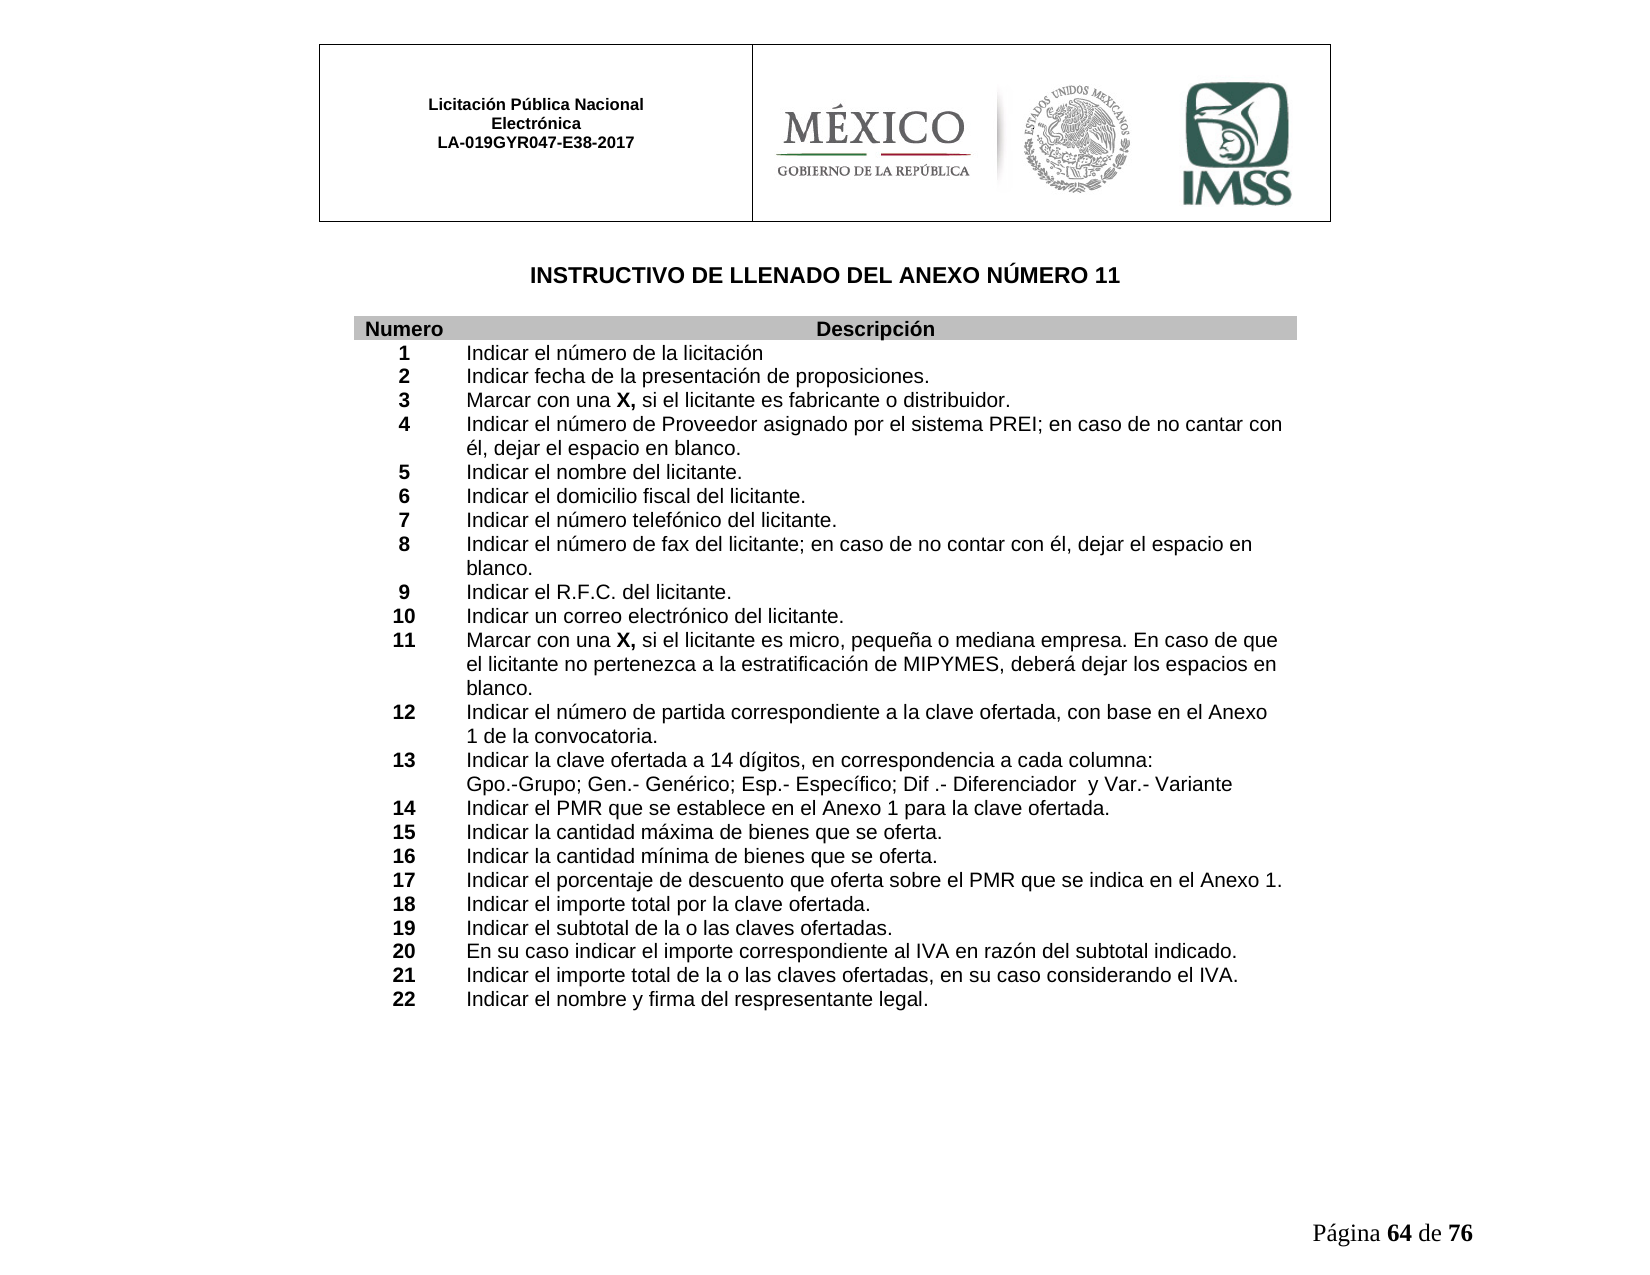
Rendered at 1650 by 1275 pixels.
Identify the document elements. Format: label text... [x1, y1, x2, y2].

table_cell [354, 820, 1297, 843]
text INSTRUCTIVO DE LLENADO DEL ANEXO NÚMERO 11 [177, 262, 1473, 288]
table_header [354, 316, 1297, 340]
picture [1178, 72, 1293, 212]
picture [774, 72, 1134, 204]
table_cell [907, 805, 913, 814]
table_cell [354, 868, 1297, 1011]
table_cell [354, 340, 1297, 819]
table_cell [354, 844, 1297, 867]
